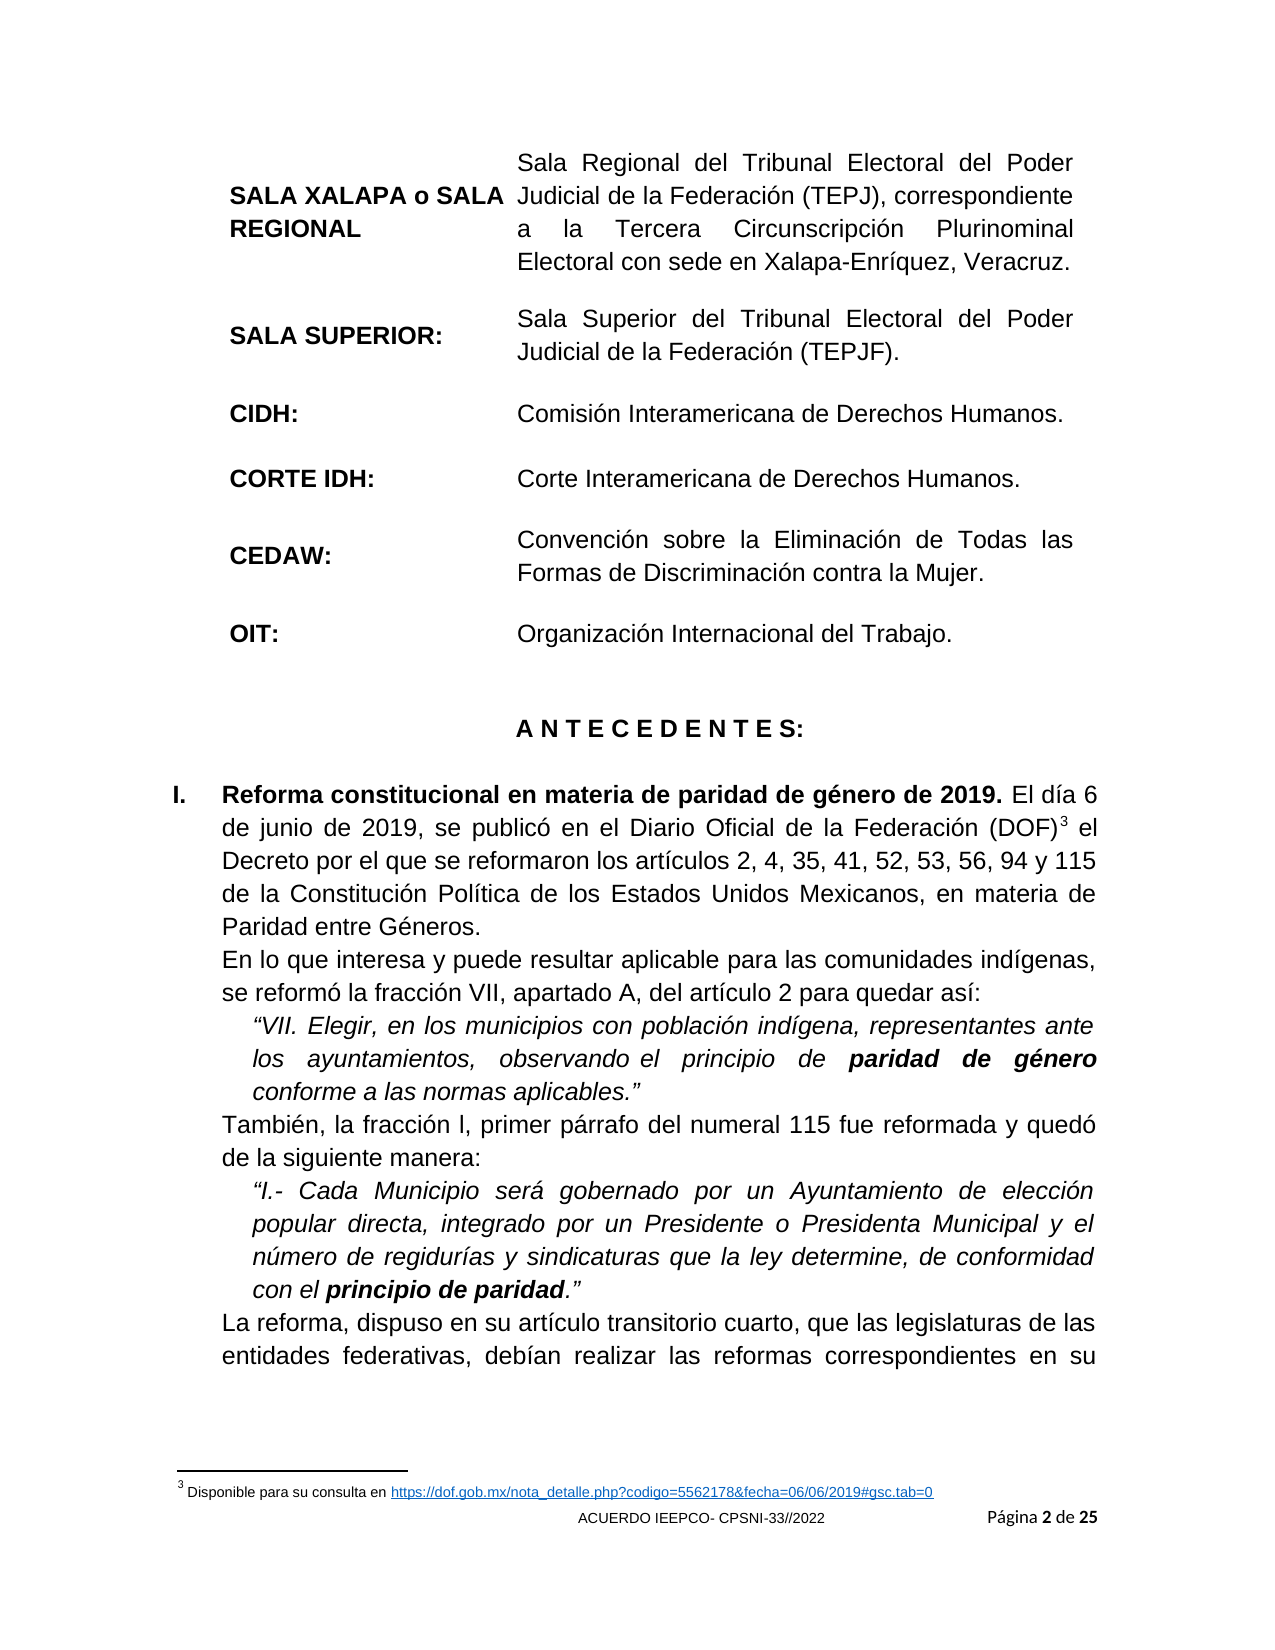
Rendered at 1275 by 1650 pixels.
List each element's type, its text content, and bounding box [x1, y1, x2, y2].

table_cell OIT: [229, 616, 517, 681]
list También, la fracción l, primer párrafo del numeral 115 fue reformada y quedó de la siguiente manera: [222, 1110, 1098, 1172]
table_cell Sala Superior del Tribunal Electoral del Poder Judicial de la Federación (TEPJF). [517, 304, 1078, 395]
table_cell Corte Interamericana de Derechos Humanos. [517, 460, 1078, 525]
table_cell SALA SUPERIOR: [229, 304, 517, 395]
list En lo que interesa y puede resultar aplicable para las comunidades indígenas, se reformó la fracción VII, apartado A, del artículo 2 para quedar así: [222, 945, 1098, 1006]
table_cell Organización Internacional del Trabajo. [517, 616, 1078, 681]
table_cell CEDAW: [229, 525, 517, 616]
table_cell Comisión Interamericana de Derechos Humanos. [517, 395, 1078, 460]
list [222, 1308, 1098, 1370]
table_cell Convención sobre la Eliminación de Todas las Formas de Discriminación contra la Mujer. [517, 525, 1078, 616]
table_cell CORTE IDH: [229, 460, 517, 525]
table_cell Sala Regional del Tribunal Electoral del Poder Judicial de la Federación (TEPJ), correspondiente a la Tercera Circunscripción Plurinominal Electoral con sede en Xalapa-Enríquez, Veracruz. [517, 148, 1078, 304]
table_cell CIDH: [229, 395, 517, 460]
text “VII. Elegir, en los municipios con población indígena, representantes ante los ayuntamientos, observando el principio de paridad de género conforme a las normas aplicables.” [252, 1011, 1098, 1106]
text A N T E C E D E N T E S: [222, 713, 1098, 742]
table_cell SALA XALAPA o SALA REGIONAL [229, 148, 517, 304]
list Reforma constitucional en materia de paridad de género de 2019. El día 6 de junio de 2019, se publicó en el Diario Oficial de la Federación (DOF) el Decreto por el que se reformaron los artículos 2, 4, 35, 41, 52, 53, 56, 94 y 115 de la Constitución Política de los Estados Unidos Mexicanos, en materia de Paridad entre Géneros. [186, 779, 1098, 940]
list “I.- Cada Municipio será gobernado por un Ayuntamiento de elección popular directa, integrado por un Presidente o Presidenta Municipal y el número de regidurías y sindicaturas que la ley determine, de conformidad con el principio de paridad.” [252, 1176, 1098, 1304]
